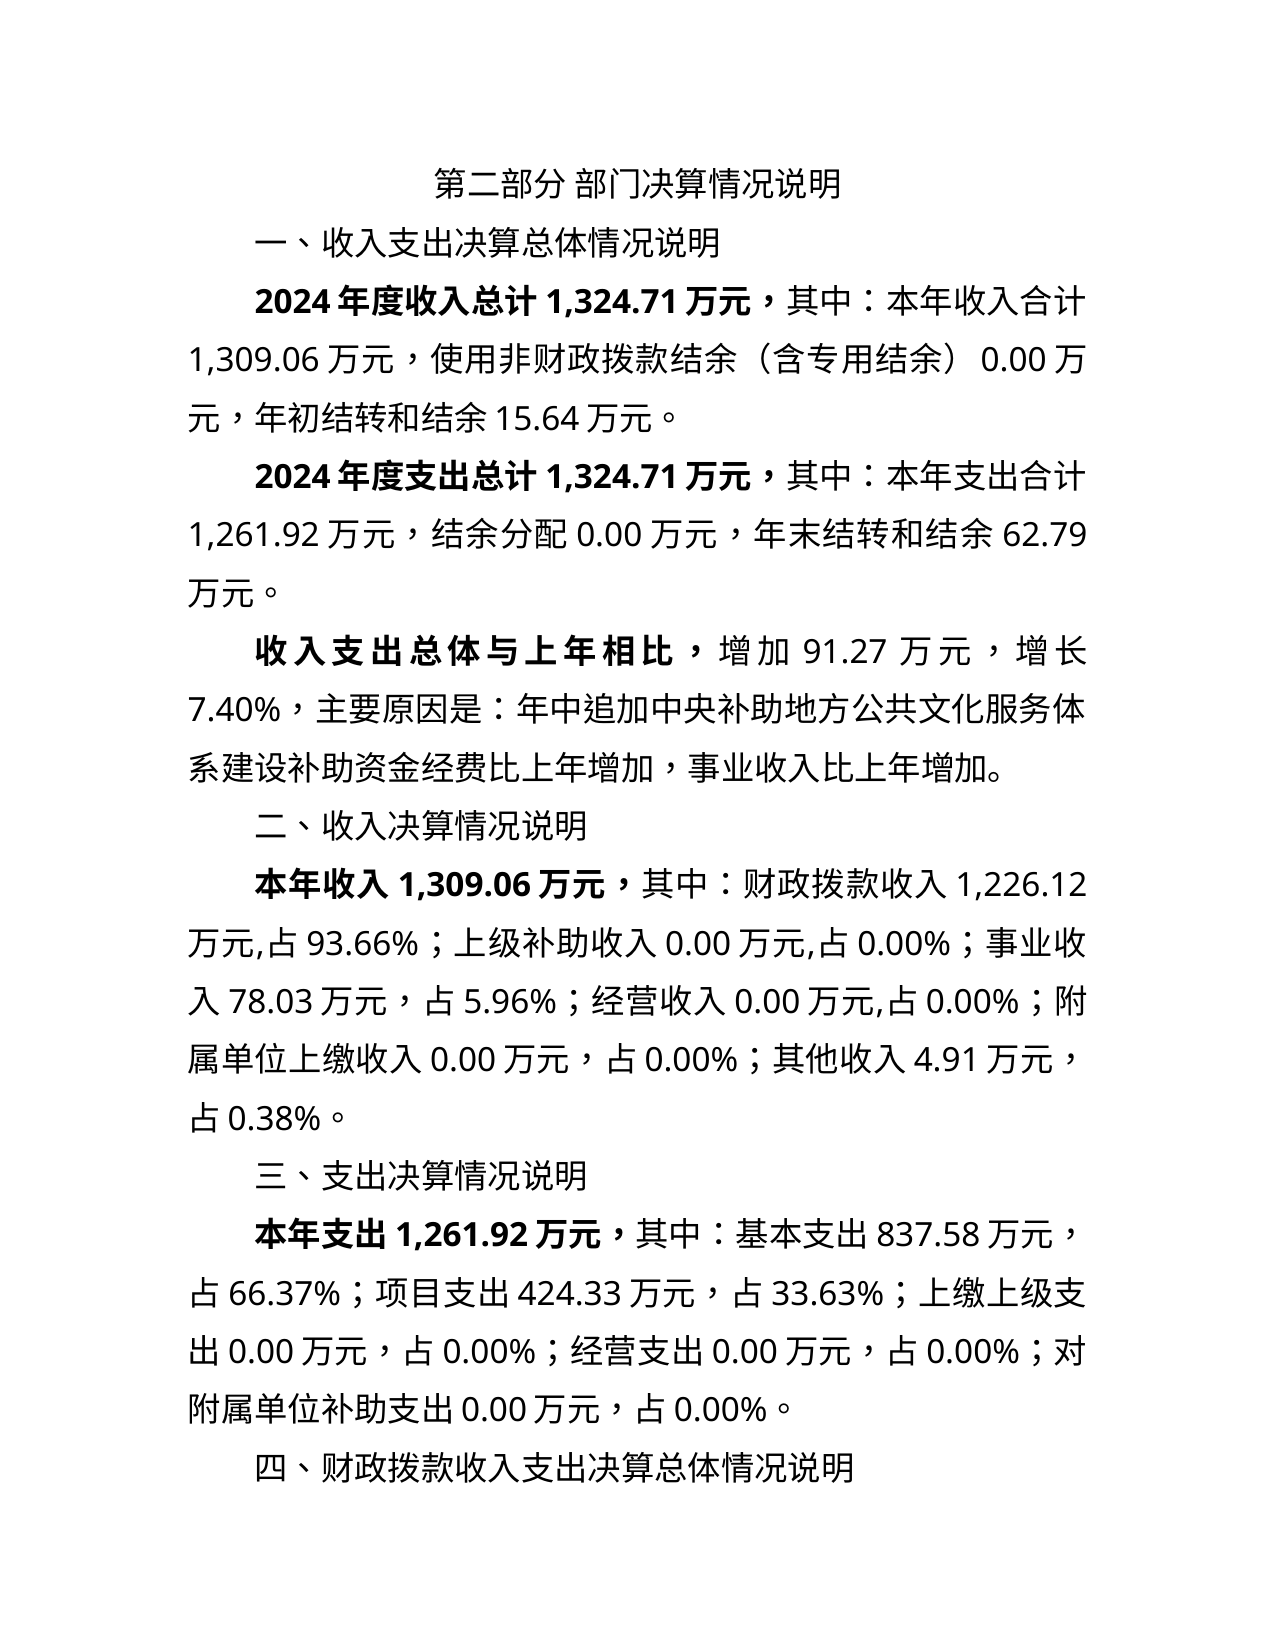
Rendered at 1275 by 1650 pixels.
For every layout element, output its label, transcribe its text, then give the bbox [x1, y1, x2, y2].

text 第二部分 部门决算情况说明 [187, 150, 1087, 208]
text 二、收入决算情况说明 [187, 792, 1087, 850]
text 四、财政拨款收入支出决算总体情况说明 [187, 1433, 1087, 1492]
text 收入支出总体与上年相比，增加91.27万元，增长7.40%，主要原因是：年中追加中央补助地方公共文化服务体系建设补助资金经费比上年增加，事业收入比上年增加。 [187, 617, 1087, 792]
text 2024年度收入总计1,324.71万元，其中：本年收入合计1,309.06万元，使用非财政拨款结余（含专用结余）0.00万元，年初结转和结余15.64万元。 [187, 267, 1087, 442]
text 2024年度支出总计1,324.71万元，其中：本年支出合计1,261.92万元，结余分配0.00万元，年末结转和结余62.79万元。 [187, 442, 1087, 617]
text 本年支出1,261.92万元，其中：基本支出837.58万元，占66.37%；项目支出424.33万元，占33.63%；上缴上级支出0.00万元，占0.00%；经营支出0.00万元，占0.00%；对附属单位补助支出0.00万元，占0.00%。 [187, 1200, 1087, 1433]
text 三、支出决算情况说明 [187, 1142, 1087, 1200]
text 本年收入1,309.06万元，其中：财政拨款收入1,226.12万元,占93.66%；上级补助收入0.00万元,占0.00%；事业收入78.03万元，占5.96%；经营收入0.00万元,占0.00%；附属单位上缴收入0.00万元，占0.00%；其他收入4.91万元，占0.38%。 [187, 850, 1087, 1142]
text 一、收入支出决算总体情况说明 [187, 208, 1087, 267]
